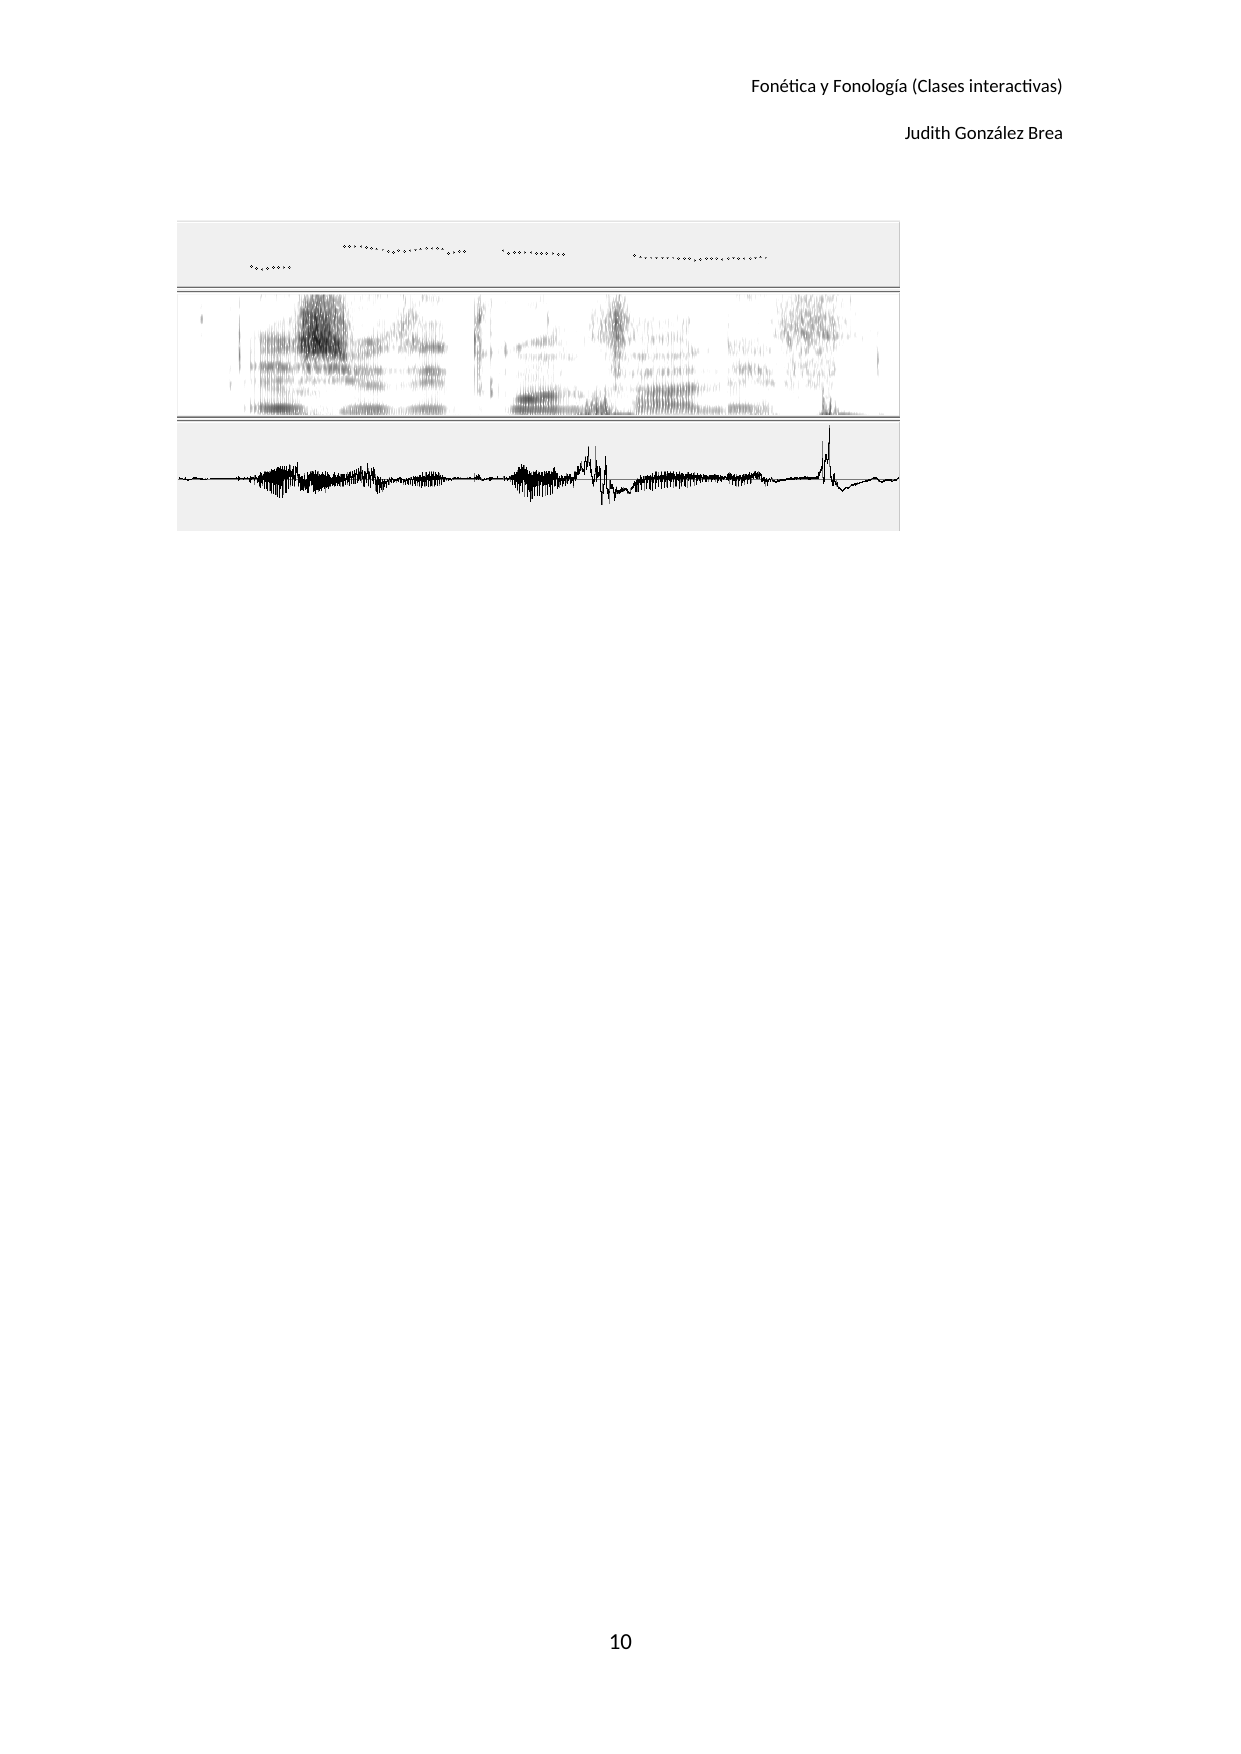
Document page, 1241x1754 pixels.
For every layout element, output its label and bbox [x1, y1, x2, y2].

picture [177, 220, 900, 531]
